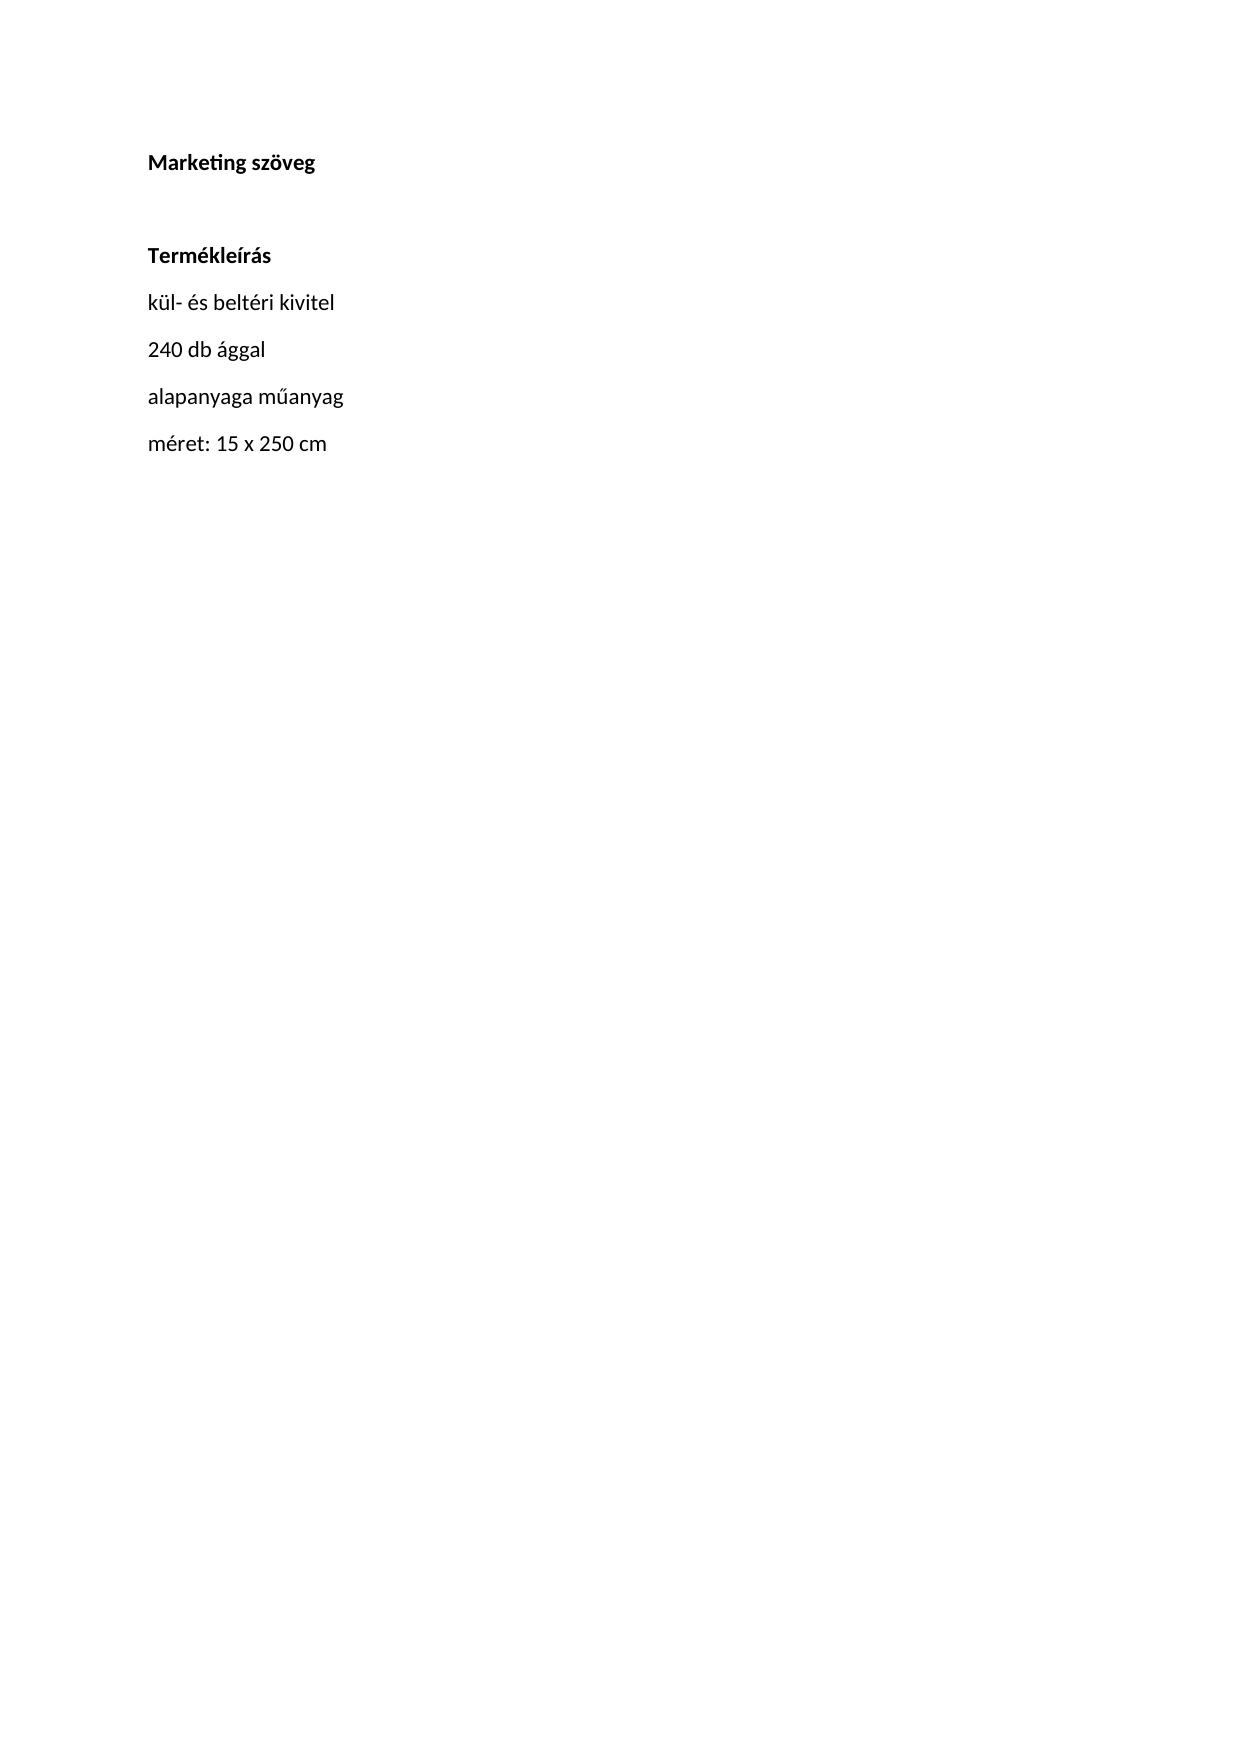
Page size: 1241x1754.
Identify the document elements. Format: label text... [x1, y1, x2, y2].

text 240 db ággal [148, 335, 1093, 363]
text kül- és beltéri kivitel [148, 288, 1093, 316]
text alapanyaga műanyag [148, 382, 1093, 410]
text méret: 15 x 250 cm [148, 429, 1093, 457]
text Marketing szöveg [148, 148, 1093, 176]
text Termékleírás [148, 241, 1093, 269]
